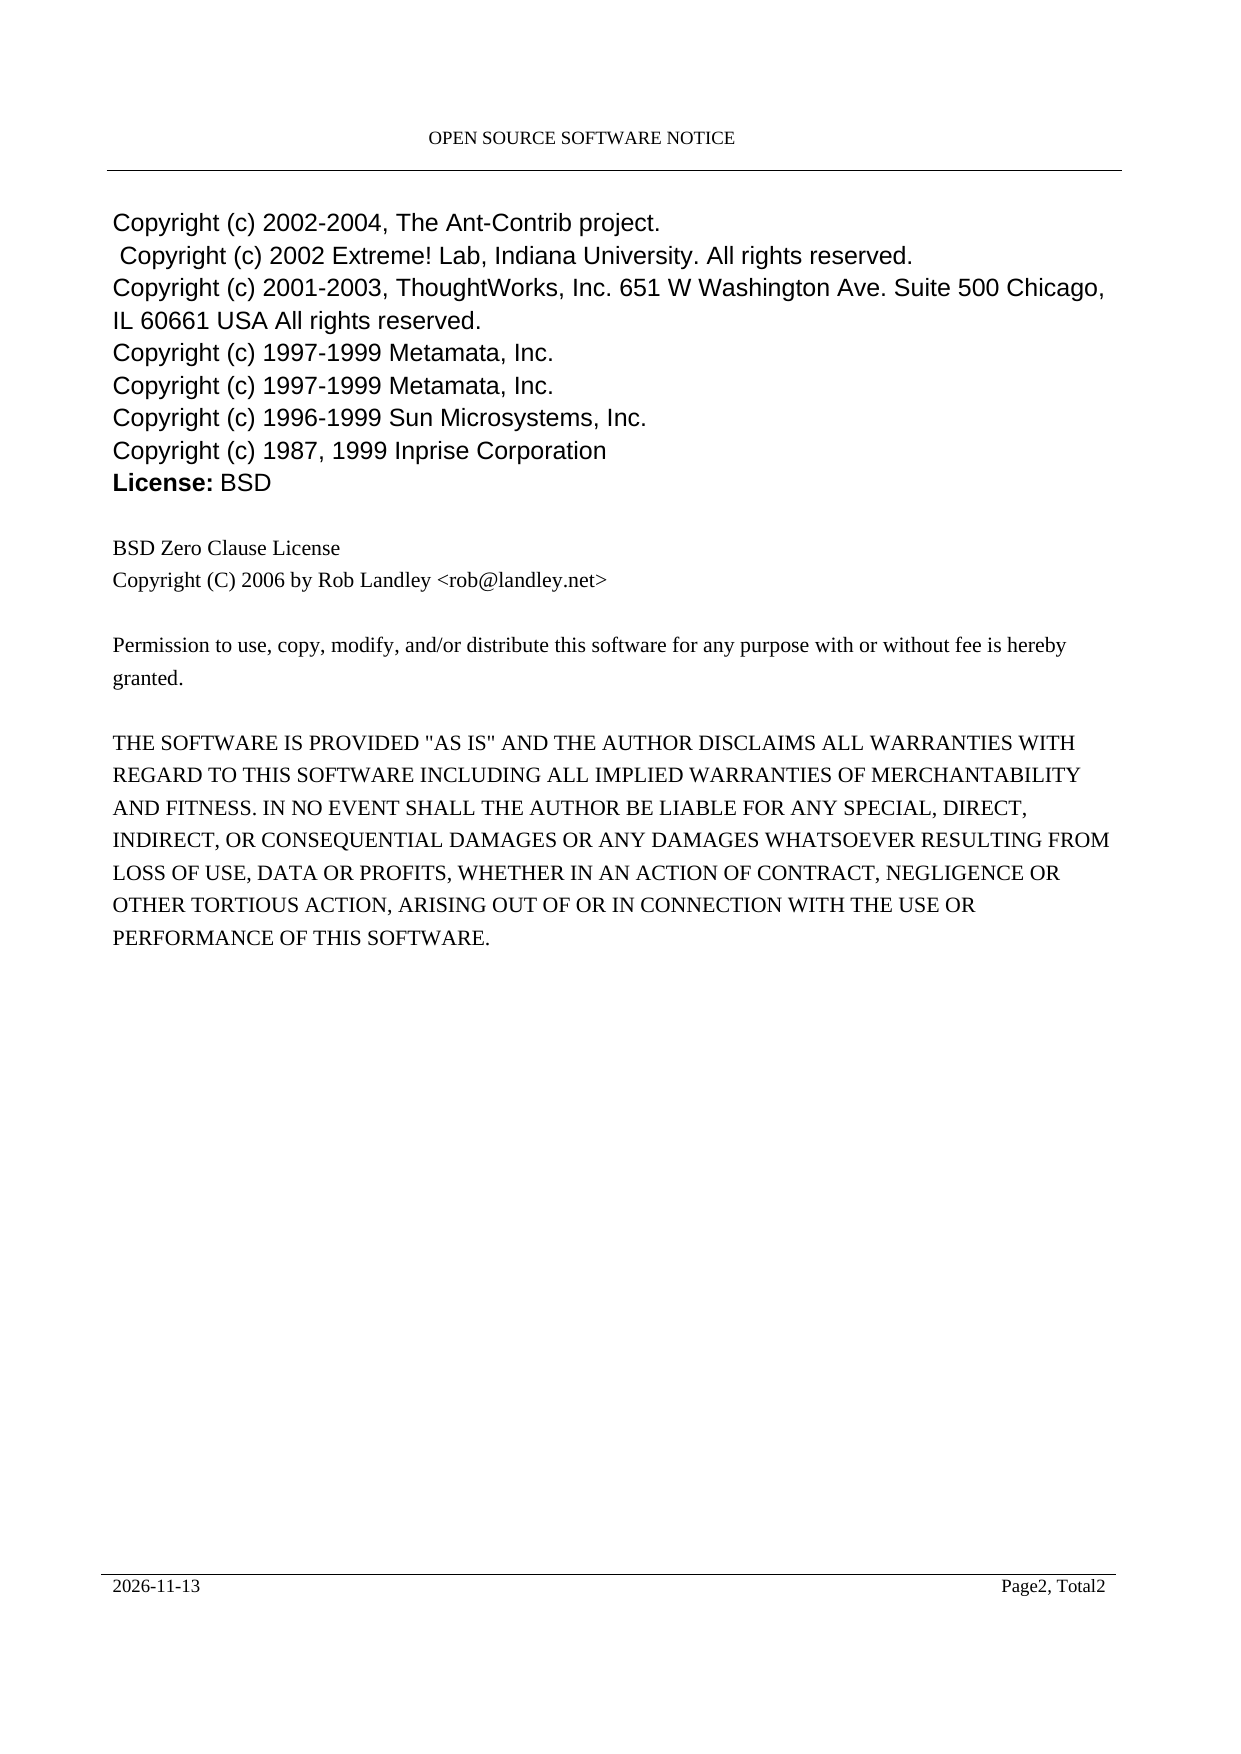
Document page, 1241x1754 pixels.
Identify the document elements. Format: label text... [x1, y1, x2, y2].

text Copyright (c) 2001-2003, ThoughtWorks, Inc. 651 W Washington Ave. Suite 500 Chicago, IL 60661 USA All rights reserved. [112, 271, 1128, 336]
text Copyright (c) 1987, 1999 Inprise Corporation [112, 434, 1128, 466]
text Copyright (c) 2002 Extreme! Lab, Indiana University. All rights reserved. [112, 239, 1128, 271]
text License: BSD BSD Zero Clause License Copyright (C) 2006 by Rob Landley <rob@landley.net> Permission to use, copy, modify, and/or distribute this software for any purpose with or without fee is hereby granted. THE SOFTWARE IS PROVIDED "AS IS" AND THE AUTHOR DISCLAIMS ALL WARRANTIES WITH REGARD TO THIS SOFTWARE INCLUDING ALL IMPLIED WARRANTIES OF MERCHANTABILITY AND FITNESS. IN NO EVENT SHALL THE AUTHOR BE LIABLE FOR ANY SPECIAL, DIRECT, INDIRECT, OR CONSEQUENTIAL DAMAGES OR ANY DAMAGES WHATSOEVER RESULTING FROM LOSS OF USE, DATA OR PROFITS, WHETHER IN AN ACTION OF CONTRACT, NEGLIGENCE OR OTHER TORTIOUS ACTION, ARISING OUT OF OR IN CONNECTION WITH THE USE OR PERFORMANCE OF THIS SOFTWARE. [112, 466, 1128, 986]
text Copyright (c) 1997-1999 Metamata, Inc. [112, 369, 1128, 401]
text Copyright (c) 2002-2004, The Ant-Contrib project. [112, 206, 1128, 239]
text Copyright (c) 1997-1999 Metamata, Inc. [112, 336, 1128, 369]
text Copyright (c) 1996-1999 Sun Microsystems, Inc. [112, 401, 1128, 434]
